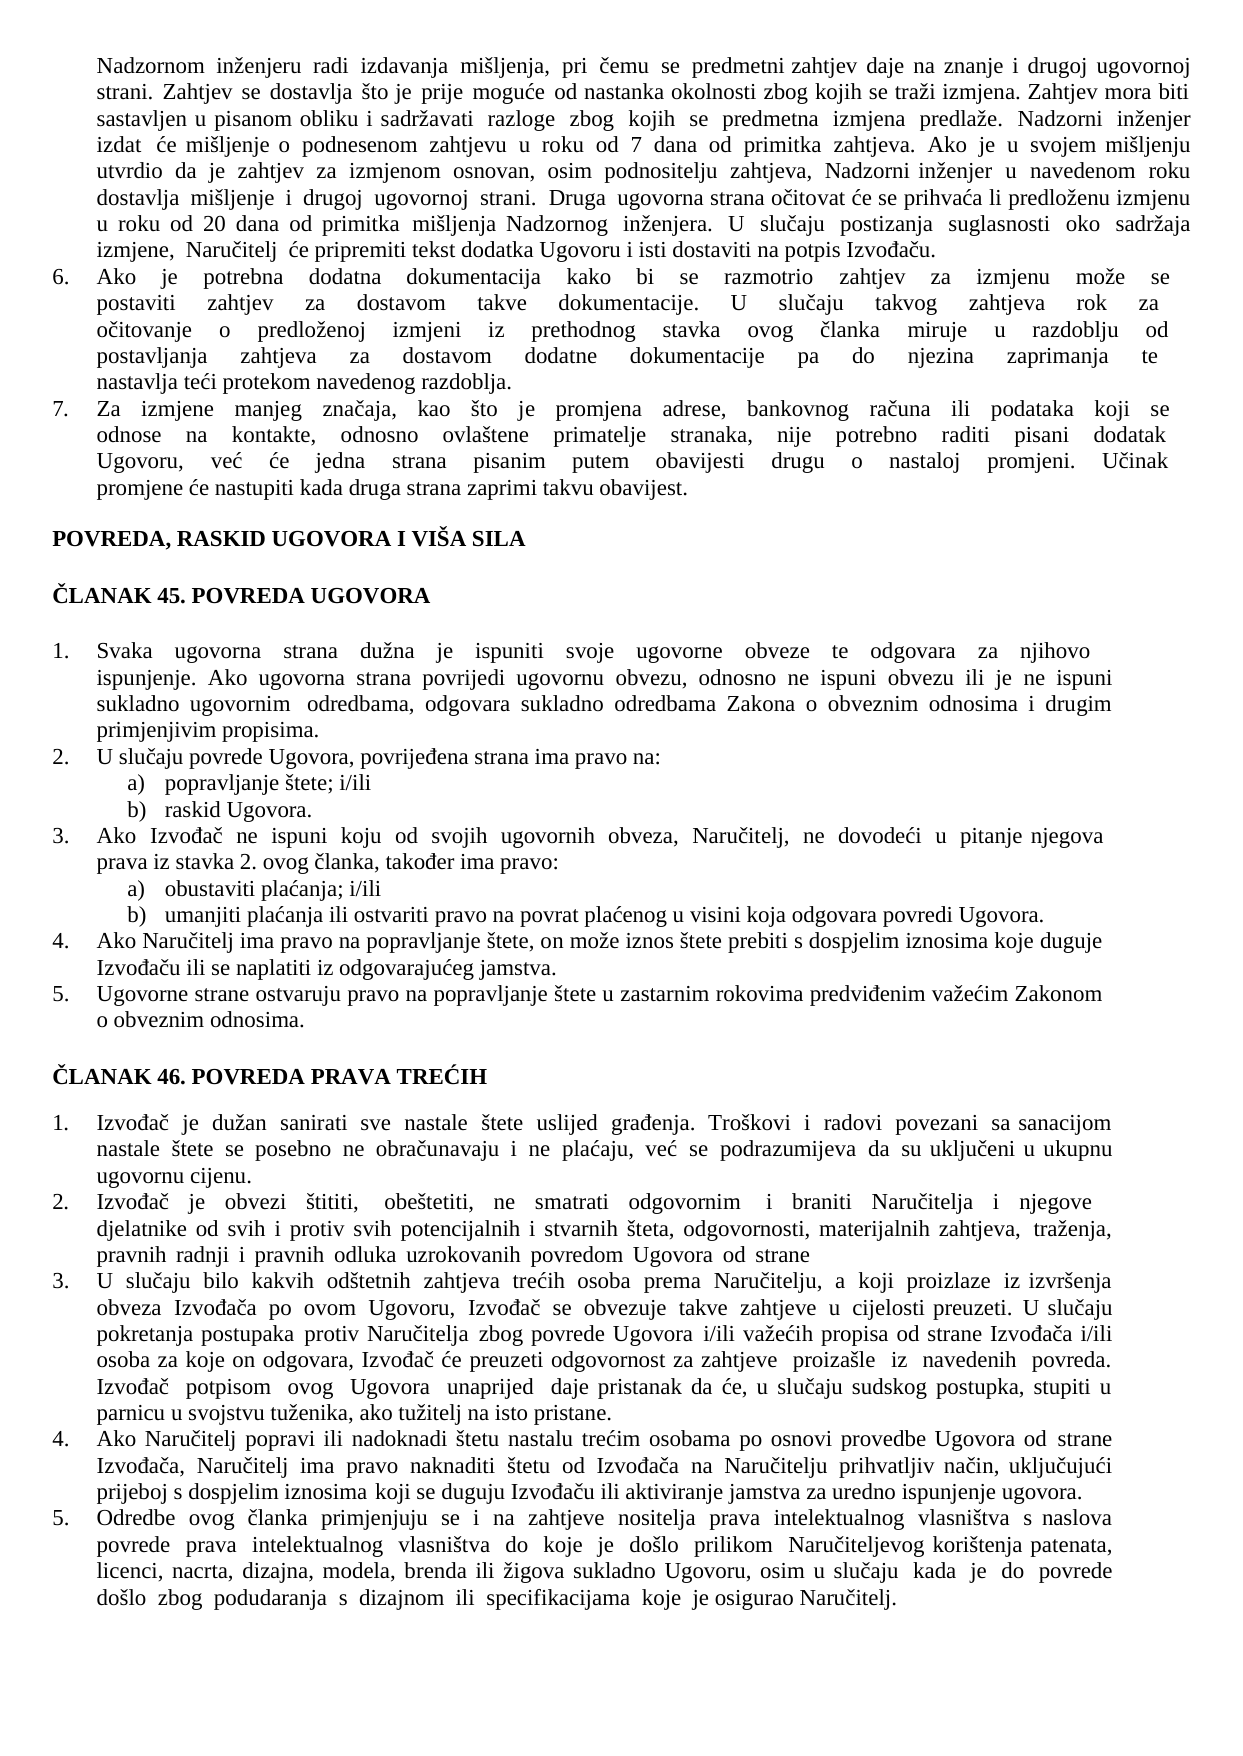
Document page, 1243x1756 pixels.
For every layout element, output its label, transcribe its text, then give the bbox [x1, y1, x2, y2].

list Izvođač je dužan sanirati sve nastale štete uslijed građenja. Troškovi i radovi povezani sa sanacijom nastale štete se posebno ne obračunavaju i ne plaćaju, već se podrazumijeva da su uključeni u ukupnu ugovornu cijenu. [52, 1109, 1112, 1188]
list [52, 52, 1191, 263]
subtitle ČLANAK 46. POVREDA PRAVA TREĆIH [52, 1063, 1191, 1090]
list Odredbe ovog članka primjenjuju se i na zahtjeve nositelja prava intelektualnog vlasništva s naslova povrede prava intelektualnog vlasništva do koje je došlo prilikom Naručiteljevog korištenja patenata, licenci, nacrta, dizajna, modela, brenda ili žigova sukladno Ugovoru, osim u slučaju kada je do povrede došlo zbog podudaranja s dizajnom ili specifikacijama koje je osigurao Naručitelj. [52, 1504, 1112, 1610]
list Za izmjene manjeg značaja, kao što je promjena adrese, bankovnog računa ili podataka koji se odnose na kontakte, odnosno ovlaštene primatelje stranaka, nije potrebno raditi pisani dodatak Ugovoru, već će jedna strana pisanim putem obavijesti drugu o nastaloj promjeni. Učinak promjene će nastupiti kada druga strana zaprimi takvu obavijest. [52, 395, 1191, 500]
list umanjiti plaćanja ili ostvariti pravo na povrat plaćenog u visini koja odgovara povredi Ugovora. [127, 901, 1104, 927]
list U slučaju bilo kakvih odštetnih zahtjeva trećih osoba prema Naručitelju, a koji proizlaze iz izvršenja obveza Izvođača po ovom Ugovoru, Izvođač se obvezuje takve zahtjeve u cijelosti preuzeti. U slučaju pokretanja postupaka protiv Naručitelja zbog povrede Ugovora i/ili važećih propisa od strane Izvođača i/ili osoba za koje on odgovara, Izvođač će preuzeti odgovornost za zahtjeve proizašle iz navedenih povreda. Izvođač potpisom ovog Ugovora unaprijed daje pristanak da će, u slučaju sudskog postupka, stupiti u parnicu u svojstvu tuženika, ako tužitelj na isto pristane. [52, 1267, 1112, 1425]
list Svaka ugovorna strana dužna je ispuniti svoje ugovorne obveze te odgovara za njihovo ispunjenje. Ako ugovorna strana povrijedi ugovornu obvezu, odnosno ne ispuni obvezu ili je ne ispuni sukladno ugovornim odredbama, odgovara sukladno odredbama Zakona o obveznim odnosima i drugim primjenjivim propisima. [52, 637, 1112, 743]
list U slučaju povrede Ugovora, povrijeđena strana ima pravo na: [52, 743, 1112, 769]
list Ako je potrebna dodatna dokumentacija kako bi se razmotrio zahtjev za izmjenu može se postaviti zahtjev za dostavom takve dokumentacije. U slučaju takvog zahtjeva rok za očitovanje o predloženoj izmjeni iz prethodnog stavka ovog članka miruje u razdoblju od postavljanja zahtjeva za dostavom dodatne dokumentacije pa do njezina zaprimanja te nastavlja teći protekom navedenog razdoblja. [52, 263, 1191, 395]
subtitle POVREDA, RASKID UGOVORA I VIŠA SILA [52, 525, 1191, 551]
list Izvođač je obvezi štititi, obeštetiti, ne smatrati odgovornim i braniti Naručitelja i njegove djelatnike od svih i protiv svih potencijalnih i stvarnih šteta, odgovornosti, materijalnih zahtjeva, traženja, pravnih radnji i pravnih odluka uzrokovanih povredom Ugovora od strane [52, 1188, 1112, 1267]
list Ako Naručitelj popravi ili nadoknadi štetu nastalu trećim osobama po osnovi provedbe Ugovora od strane Izvođača, Naručitelj ima pravo naknaditi štetu od Izvođača na Naručitelju prihvatljiv način, uključujući prijeboj s dospjelim iznosima koji se duguju Izvođaču ili aktiviranje jamstva za uredno ispunjenje ugovora. [52, 1425, 1112, 1504]
list obustaviti plaćanja; i/ili [127, 875, 1104, 901]
list Ako Izvođač ne ispuni koju od svojih ugovornih obveza, Naručitelj, ne dovodeći u pitanje njegova prava iz stavka 2. ovog članka, također ima pravo: [52, 822, 1104, 875]
subtitle ČLANAK 45. POVREDA UGOVORA [52, 582, 1191, 608]
list popravljanje štete; i/ili [127, 769, 775, 796]
list Ugovorne strane ostvaruju pravo na popravljanje štete u zastarnim rokovima predviđenim važećim Zakonom o obveznim odnosima. [52, 980, 1103, 1033]
list Ako Naručitelj ima pravo na popravljanje štete, on može iznos štete prebiti s dospjelim iznosima koje duguje Izvođaču ili se naplatiti iz odgovarajućeg jamstva. [52, 927, 1103, 980]
list raskid Ugovora. [127, 796, 686, 822]
